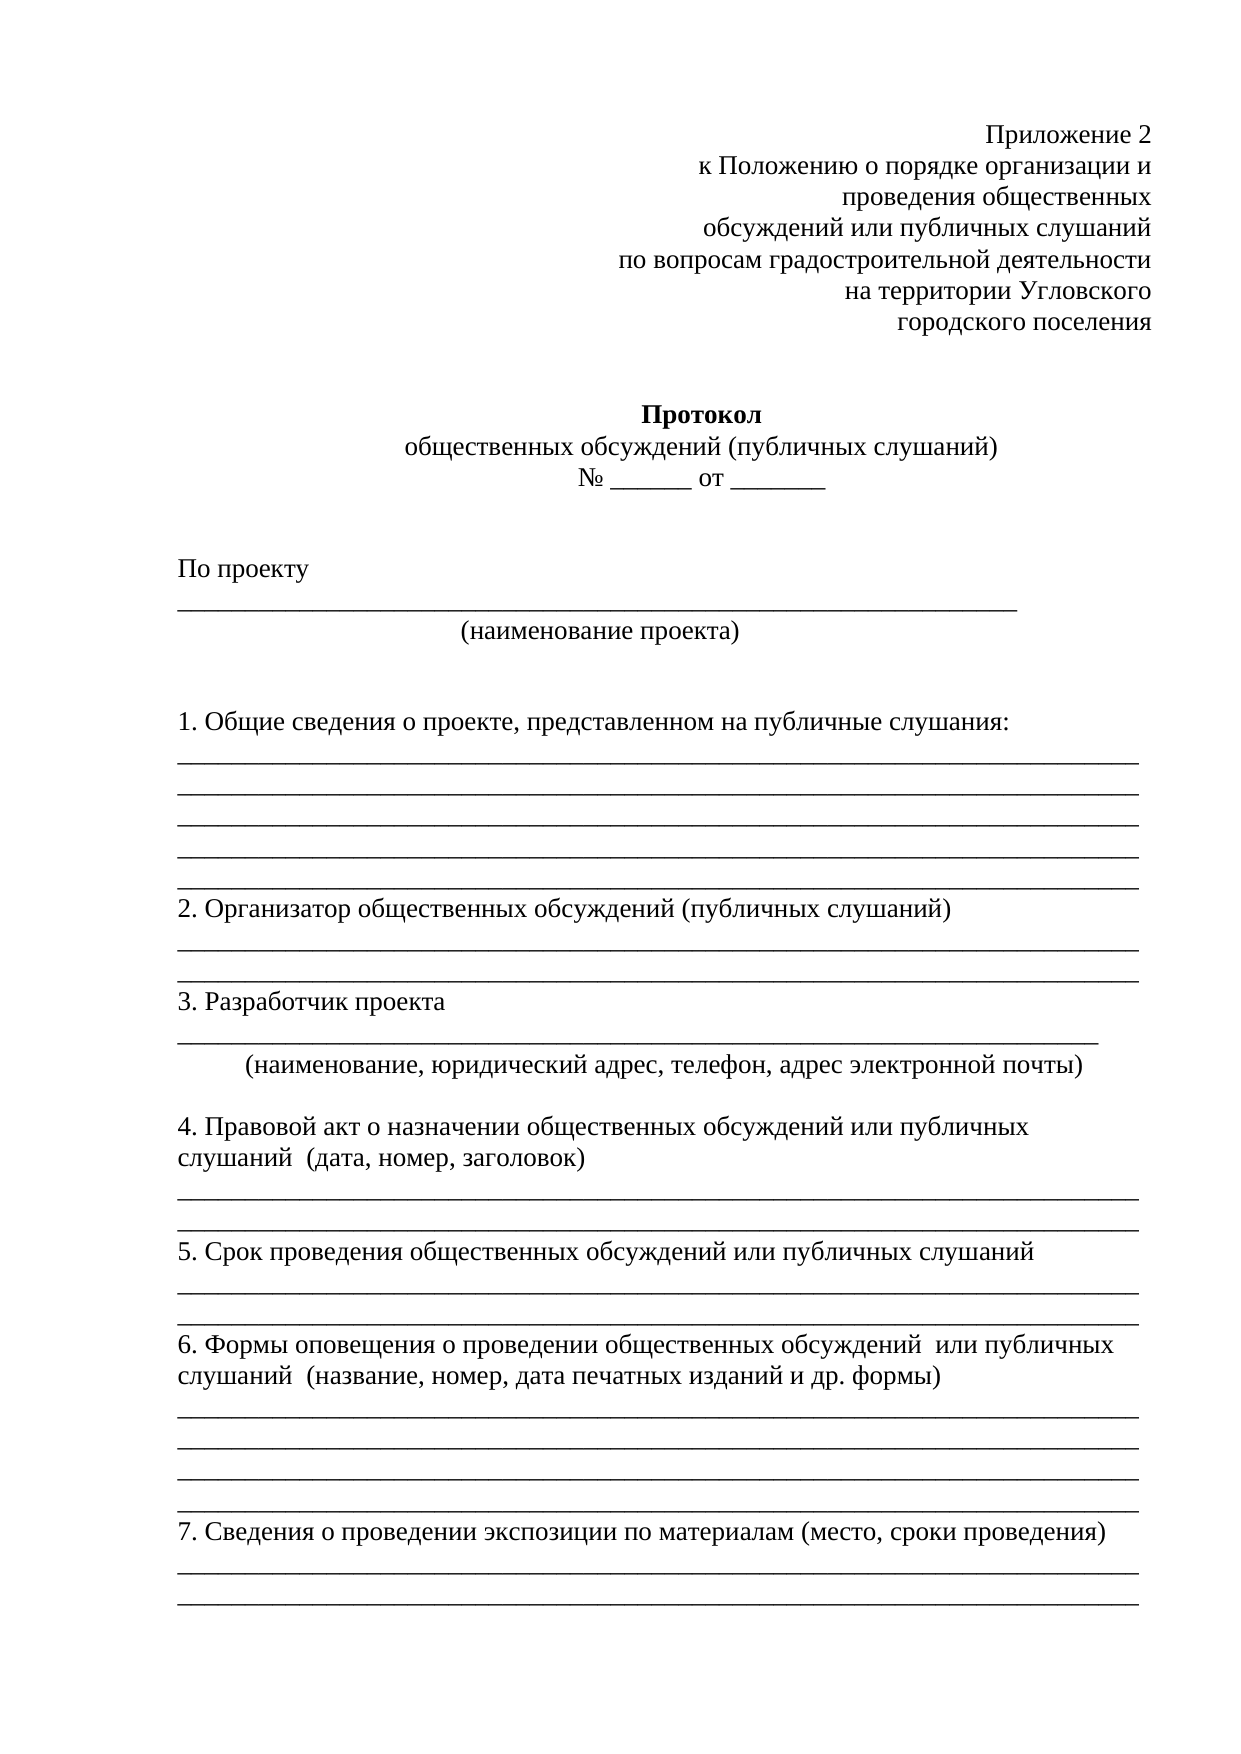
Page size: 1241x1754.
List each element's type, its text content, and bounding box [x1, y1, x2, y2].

text Протокол [177, 398, 1152, 429]
text проведения общественных [177, 180, 1152, 212]
text общественных обсуждений (публичных слушаний) [177, 429, 1152, 461]
text обсуждений или публичных слушаний [177, 212, 1152, 243]
text по вопросам градостроительной деятельности [177, 243, 1152, 274]
text По проекту ______________________________________________________________ [177, 552, 1152, 614]
text ______________________________________________________________________________________________________________________________________________ [177, 923, 1152, 985]
text (наименование, юридический адрес, телефон, адрес электронной почты) [177, 1048, 1152, 1079]
text 3. Разработчик проекта ____________________________________________________________________ [177, 985, 1152, 1048]
text ______________________________________________________________________________________________________________________________________________ [177, 1453, 1152, 1515]
text ______________________________________________________________________________________________________________________________________________ [177, 1546, 1152, 1608]
text городского поселения [177, 305, 1152, 336]
text ______________________________________________________________________________________________________________________________________________ [177, 1266, 1152, 1328]
text Приложение 2 к Положению о порядке организации и [177, 118, 1152, 180]
text ______________________________________________________________________________________________________________________________________________ [177, 1390, 1152, 1453]
text (наименование проекта) [177, 614, 1152, 645]
text 5. Срок проведения общественных обсуждений или публичных слушаний [177, 1234, 1152, 1266]
text 4. Правовой акт о назначении общественных обсуждений или публичных слушаний (дата, номер, заголовок) [177, 1110, 1152, 1172]
text _____________________________________________________________________________________________________________________________________________________________________________________________________________________ [177, 736, 1152, 830]
text ______________________________________________________________________________________________________________________________________________2. Организатор общественных обсуждений (публичных слушаний) [177, 830, 1152, 923]
text 1. Общие сведения о проекте, представленном на публичные слушания: [177, 705, 1152, 736]
text ______________________________________________________________________________________________________________________________________________ [177, 1172, 1152, 1234]
text 7. Сведения о проведении экспозиции по материалам (место, сроки проведения) [177, 1515, 1152, 1546]
text на территории Угловского [177, 274, 1152, 305]
text № ______ от _______ [177, 461, 1152, 492]
text 6. Формы оповещения о проведении общественных обсуждений или публичных слушаний (название, номер, дата печатных изданий и др. формы) [177, 1328, 1152, 1390]
